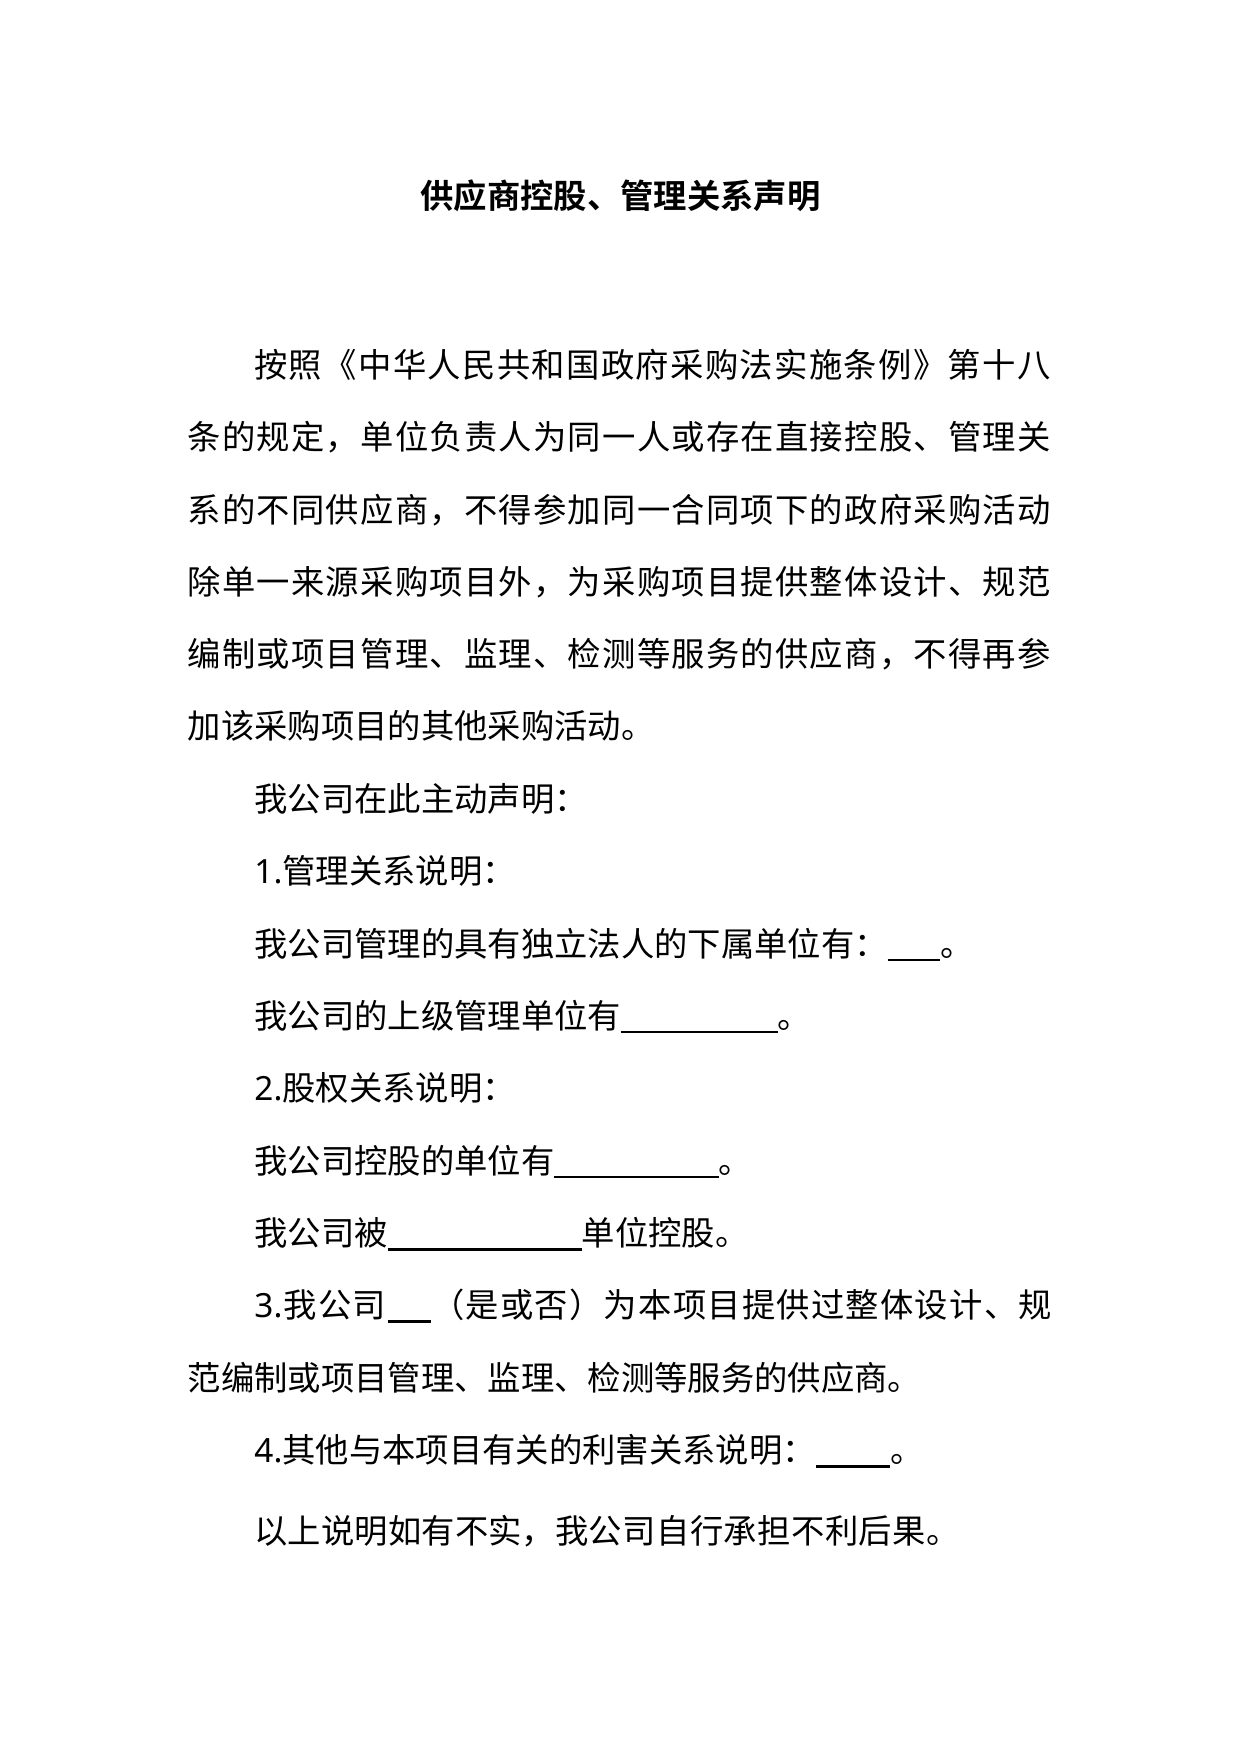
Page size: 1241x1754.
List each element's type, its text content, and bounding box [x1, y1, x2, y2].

text 按照《中华人民共和国政府采购法实施条例》第十八条的规定，单位负责人为同一人或存在直接控股、管理关系的不同供应商，不得参加同一合同项下的政府采购活动。除单一来源采购项目外，为采购项目提供整体设计、规范编制或项目管理、监理、检测等服务的供应商，不得再参加该采购项目的其他采购活动。 [187, 339, 1053, 748]
text 我公司被 单位控股。 [187, 1207, 1053, 1255]
text 2.股权关系说明： [187, 1062, 1053, 1110]
text 3.我公司 （是或否）为本项目提供过整体设计、规范编制或项目管理、监理、检测等服务的供应商。 [187, 1279, 1053, 1400]
text 我公司控股的单位有 。 [187, 1134, 1053, 1183]
text 我公司管理的具有独立法人的下属单位有： 。 [187, 917, 1053, 966]
text 4.其他与本项目有关的利害关系说明： 。 [187, 1424, 1053, 1472]
text 我公司的上级管理单位有 。 [187, 990, 1053, 1038]
text 1.管理关系说明： [187, 845, 1053, 893]
text 我公司在此主动声明： [187, 772, 1053, 821]
text 供应商控股、管理关系声明 [187, 162, 1053, 227]
text 以上说明如有不实，我公司自行承担不利后果。 [187, 1497, 1053, 1562]
